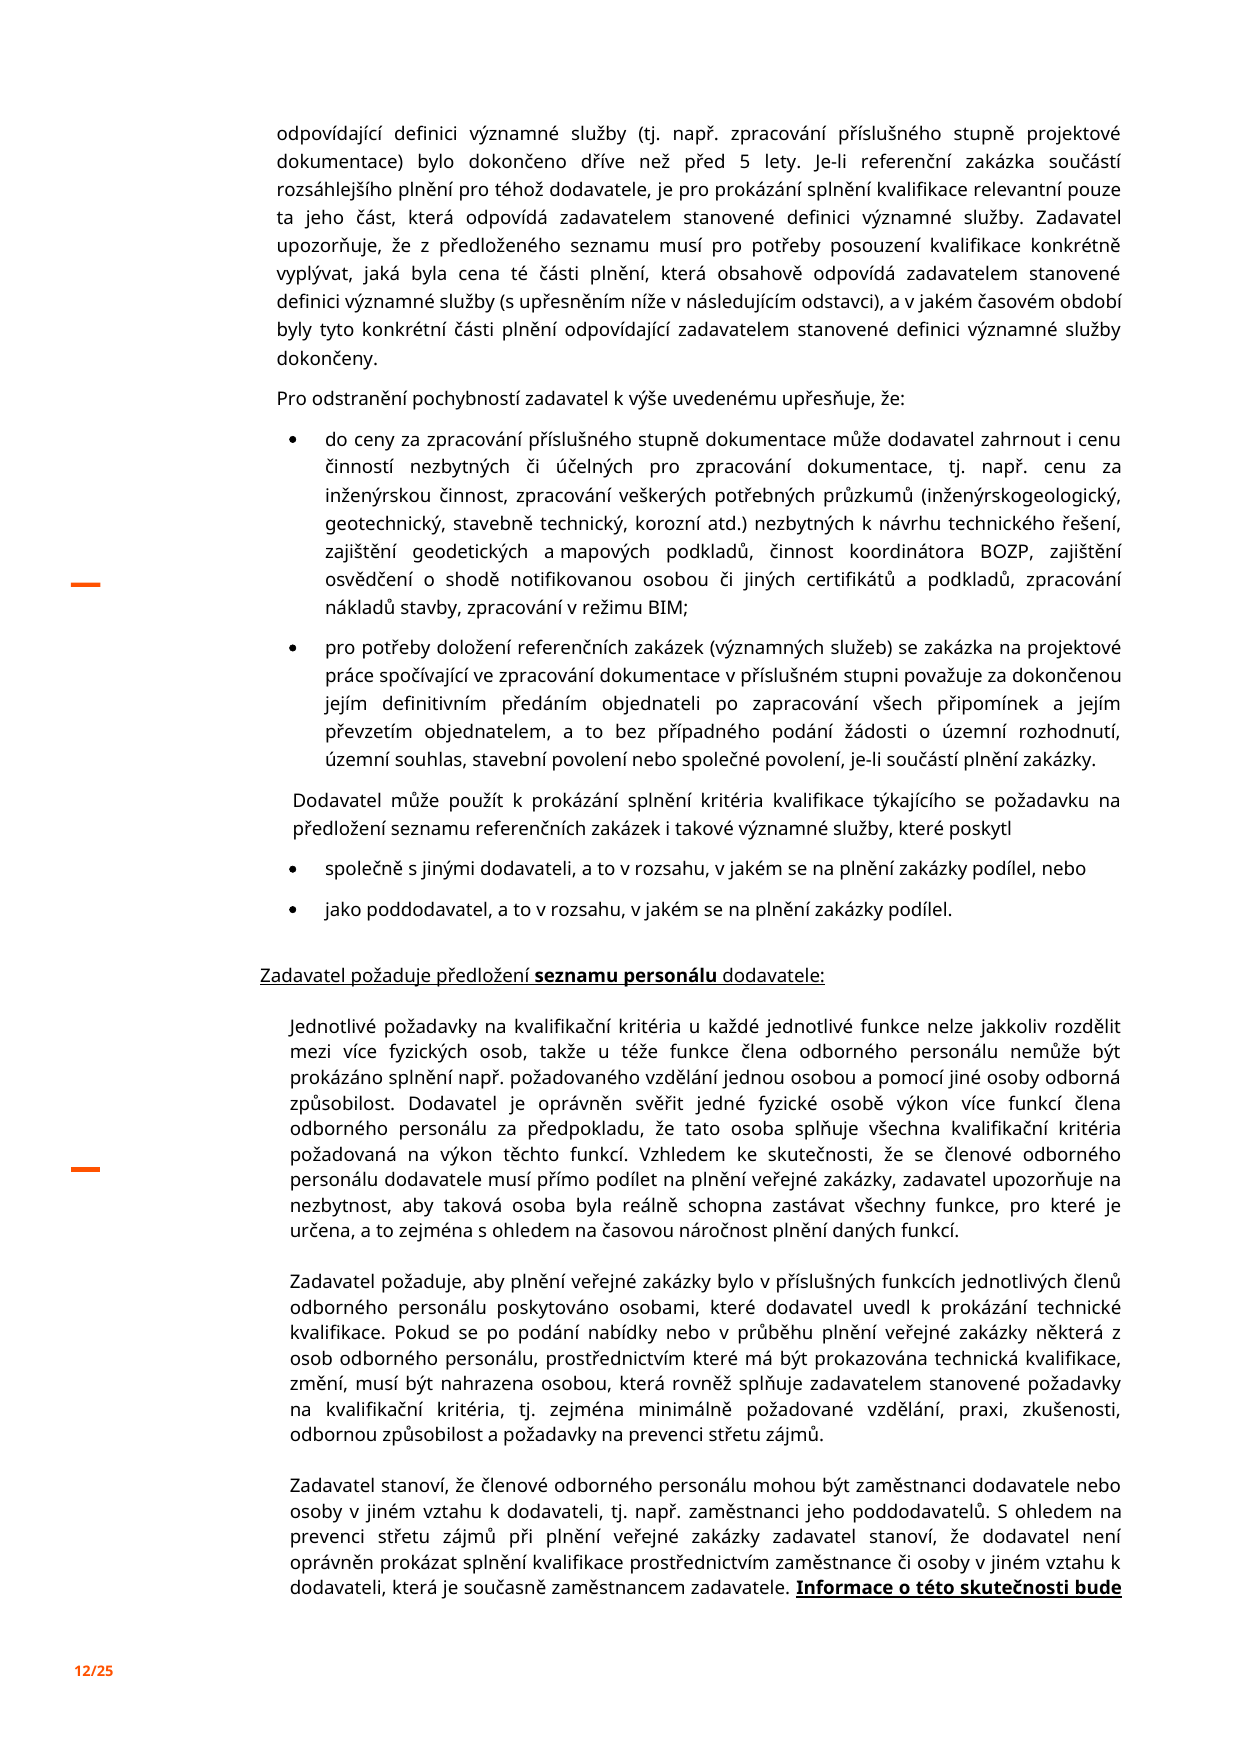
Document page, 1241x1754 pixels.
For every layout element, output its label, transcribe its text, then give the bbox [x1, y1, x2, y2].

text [276, 121, 1122, 370]
text Dodavatel může použít k prokázání splnění kritéria kvalifikace týkajícího se požadavku na předložení seznamu referenčních zakázek i takové významné služby, které poskytl [292, 787, 1122, 841]
list Jednotlivé požadavky na kvalifikační kritéria u každé jednotlivé funkce nelze jakkoliv rozdělit mezi více fyzických osob, takže u téže funkce člena odborného personálu nemůže být prokázáno splnění např. požadovaného vzdělání jednou osobou a pomocí jiné osoby odborná způsobilost. Dodavatel je oprávněn svěřit jedné fyzické osobě výkon více funkcí člena odborného personálu za předpokladu, že tato osoba splňuje všechna kvalifikační kritéria požadovaná na výkon těchto funkcí. Vzhledem ke skutečnosti, že se členové odborného personálu dodavatele musí přímo podílet na plnění veřejné zakázky, zadavatel upozorňuje na nezbytnost, aby taková osoba byla reálně schopna zastávat všechny funkce, pro které je určena, a to zejména s ohledem na časovou náročnost plnění daných funkcí. [289, 1013, 1122, 1243]
text společně s jinými dodavateli, a to v rozsahu, v jakém se na plnění zakázky podílel, nebo [289, 856, 1122, 881]
text do ceny za zpracování příslušného stupně dokumentace může dodavatel zahrnout i cenu činností nezbytných či účelných pro zpracování dokumentace, tj. např. cenu za inženýrskou činnost, zpracování veškerých potřebných průzkumů (inženýrskogeologický, geotechnický, stavebně technický, korozní atd.) nezbytných k návrhu technického řešení, zajištění geodetických a mapových podkladů, činnost koordinátora BOZP, zajištění osvědčení o shodě notifikovanou osobou či jiných certifikátů a podkladů, zpracování nákladů stavby, zpracování v režimu BIM; [289, 426, 1122, 619]
text Zadavatel požaduje předložení seznamu personálu dodavatele: [260, 962, 1122, 988]
text jako poddodavatel, a to v rozsahu, v jakém se na plnění zakázky podílel. [289, 896, 1122, 922]
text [289, 1473, 1122, 1600]
text Zadavatel požaduje, aby plnění veřejné zakázky bylo v příslušných funkcích jednotlivých členů odborného personálu poskytováno osobami, které dodavatel uvedl k prokázání technické kvalifikace. Pokud se po podání nabídky nebo v průběhu plnění veřejné zakázky některá z osob odborného personálu, prostřednictvím které má být prokazována technická kvalifikace, změní, musí být nahrazena osobou, která rovněž splňuje zadavatelem stanovené požadavky na kvalifikační kritéria, tj. zejména minimálně požadované vzdělání, praxi, zkušenosti, odbornou způsobilost a požadavky na prevenci střetu zájmů. [289, 1268, 1122, 1447]
text pro potřeby doložení referenčních zakázek (významných služeb) se zakázka na projektové práce spočívající ve zpracování dokumentace v příslušném stupni považuje za dokončenou jejím definitivním předáním objednateli po zapracování všech připomínek a jejím převzetím objednatelem, a to bez případného podání žádosti o územní rozhodnutí, územní souhlas, stavební povolení nebo společné povolení, je-li součástí plnění zakázky. [289, 634, 1122, 772]
text Pro odstranění pochybností zadavatel k výše uvedenému upřesňuje, že: [276, 385, 1122, 411]
